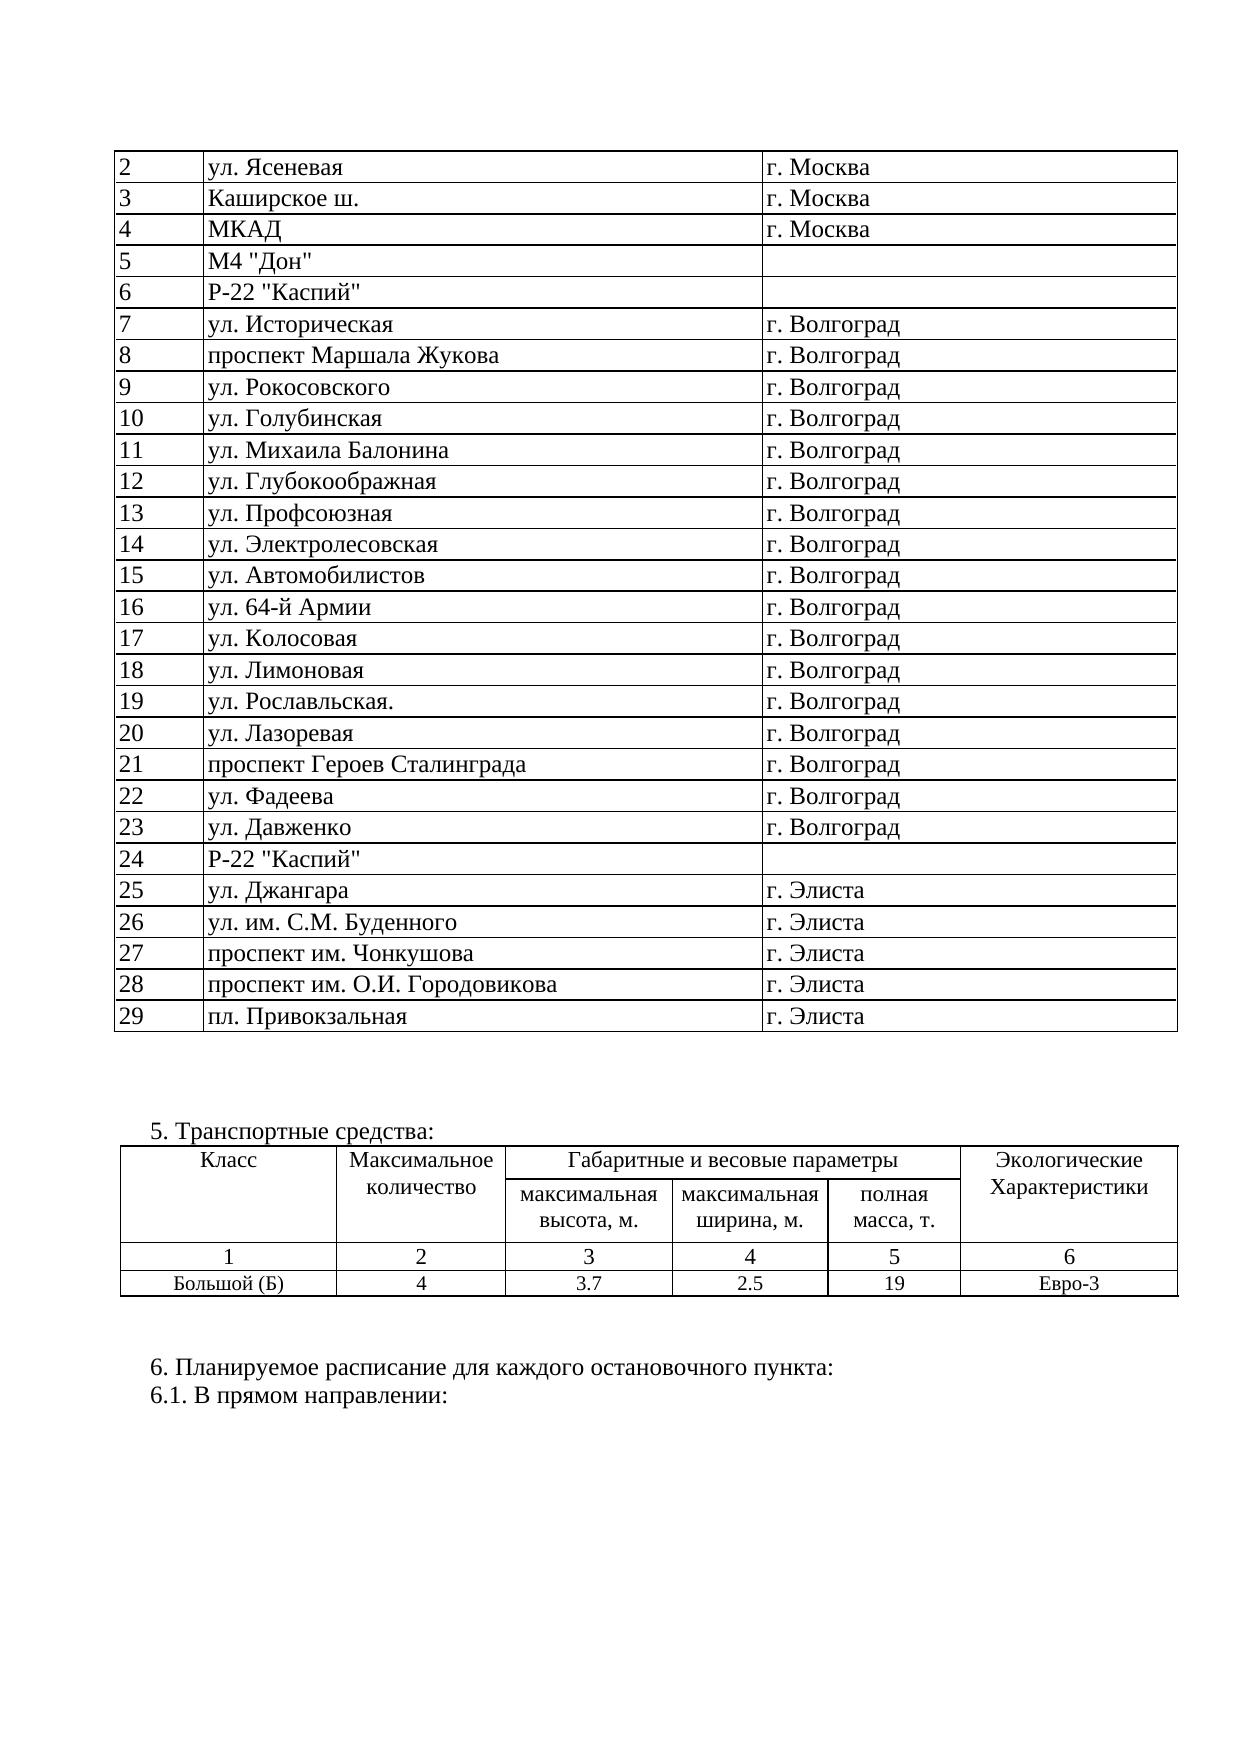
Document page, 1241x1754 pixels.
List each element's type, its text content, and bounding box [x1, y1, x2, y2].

table_cell ул. Глубокоображная [204, 466, 762, 496]
table_cell г. Волгоград [763, 339, 1177, 370]
table_cell ул. Давженко [204, 812, 762, 842]
table_cell ул. Джангара [204, 875, 762, 905]
table_cell г. Волгоград [763, 465, 1177, 496]
table_cell 5 [115, 245, 203, 276]
table_cell 3.7 [506, 1271, 672, 1295]
table_header Максимальное количество [337, 1147, 505, 1242]
table_cell 27 [115, 938, 203, 968]
table_cell 19 [115, 686, 203, 716]
table_cell 2 [337, 1243, 505, 1269]
table_cell 8 [115, 340, 203, 370]
table_cell 26 [115, 906, 203, 936]
table_cell проспект Героев Сталинграда [204, 749, 762, 779]
table_cell г. Волгоград [763, 748, 1177, 779]
table_cell г. Волгоград [763, 779, 1177, 811]
table_cell 11 [115, 434, 203, 464]
table_cell 4 [337, 1271, 505, 1295]
table_cell 2.5 [673, 1271, 827, 1295]
table_cell МКАД [204, 215, 762, 244]
table_cell г. Волгоград [763, 496, 1177, 527]
table_cell ул. Фадеева [204, 781, 762, 811]
table_cell 1 [121, 1243, 336, 1269]
table_cell г. Волгоград [763, 653, 1177, 685]
table_cell 24 [115, 843, 203, 873]
table_cell ул. Ясеневая [204, 152, 762, 181]
table_cell [763, 842, 1177, 873]
table_cell 13 [115, 497, 203, 527]
table_cell ул. им. С.М. Буденного [204, 907, 762, 936]
table_cell проспект Маршала Жукова [204, 340, 762, 370]
table_cell 6 [961, 1243, 1177, 1269]
table_cell ул. Автомобилистов [204, 561, 762, 590]
table_cell М4 "Дон" [204, 246, 762, 276]
table_cell г. Москва [763, 152, 1177, 181]
table_cell 15 [115, 560, 203, 590]
table_cell ул. Историческая [204, 309, 762, 339]
table_cell 5 [829, 1243, 960, 1269]
table_cell ул. Электролесовская [204, 529, 762, 559]
table_cell г. Волгоград [763, 685, 1177, 716]
table_cell ул. Михаила Балонина [204, 435, 762, 464]
table_cell ул. Лимоновая [204, 655, 762, 685]
table_cell г. Волгоград [763, 716, 1177, 748]
table_cell 16 [115, 591, 203, 622]
text 6. Планируемое расписание для каждого остановочного пункта: [150, 1352, 1090, 1381]
table_cell пл. Привокзальная [204, 1001, 762, 1031]
table_cell максимальная ширина, м. [673, 1180, 827, 1242]
table_cell г. Волгоград [763, 811, 1177, 842]
table_cell 28 [115, 969, 203, 999]
table_cell 9 [115, 371, 203, 402]
table_cell 12 [115, 466, 203, 496]
table_header Класс [121, 1147, 336, 1242]
text 5. Транспортные средства: [150, 1116, 1090, 1145]
table_cell ул. 64-й Армии [204, 592, 762, 622]
table_cell г. Волгоград [763, 370, 1177, 402]
table_cell 7 [115, 308, 203, 339]
table_cell 2 [115, 152, 203, 181]
table_cell 14 [115, 529, 203, 559]
table_cell ул. Колосовая [204, 623, 762, 653]
text 6.1. В прямом направлении: [150, 1381, 1090, 1409]
table_cell 29 [115, 1000, 203, 1031]
table_cell г. Элиста [763, 874, 1177, 905]
table_cell 17 [115, 623, 203, 653]
table_cell г. Волгоград [763, 559, 1177, 590]
table_cell г. Элиста [763, 968, 1177, 999]
table_cell [763, 244, 1177, 276]
table_cell 10 [115, 403, 203, 433]
table_cell ул. Рославльская. [204, 686, 762, 716]
table_cell г. Волгоград [763, 307, 1177, 339]
table_cell проспект им. О.И. Городовикова [204, 970, 762, 999]
table_cell 23 [115, 812, 203, 842]
table_cell ул. Лазоревая [204, 718, 762, 748]
table_cell Евро-3 [961, 1271, 1177, 1295]
table_cell 3 [506, 1243, 672, 1269]
table_cell г. Волгоград [763, 590, 1177, 622]
table_cell ул. Рокосовского [204, 372, 762, 402]
table_cell 4 [115, 214, 203, 244]
table_cell г. Волгоград [763, 433, 1177, 464]
table_cell 21 [115, 749, 203, 779]
table_cell 4 [673, 1243, 827, 1269]
table_cell Р-22 "Каспий" [204, 844, 762, 873]
table_cell г. Москва [763, 213, 1177, 244]
table_cell Р-22 "Каспий" [204, 277, 762, 307]
table_cell 6 [115, 277, 203, 307]
table_cell г. Волгоград [763, 622, 1177, 653]
table_cell 3 [115, 183, 203, 213]
table_cell проспект им. Чонкушова [204, 938, 762, 968]
table_cell ул. Профсоюзная [204, 498, 762, 527]
table_header Габаритные и весовые параметры [506, 1147, 960, 1178]
table_cell г. Волгоград [763, 402, 1177, 433]
table_cell ул. Голубинская [204, 403, 762, 433]
table_cell 20 [115, 717, 203, 748]
table_cell г. Элиста [763, 936, 1177, 968]
table_header Экологические Характеристики [961, 1147, 1177, 1242]
table_cell 18 [115, 654, 203, 685]
table_cell 19 [829, 1271, 960, 1295]
table_cell г. Элиста [763, 999, 1177, 1031]
table_cell Каширское ш. [204, 183, 762, 213]
table_cell 22 [115, 780, 203, 811]
table_cell Большой (Б) [121, 1271, 336, 1295]
table_cell [763, 276, 1177, 307]
table_cell г. Москва [763, 181, 1177, 213]
table_cell г. Элиста [763, 905, 1177, 936]
table_cell полная масса, т. [829, 1180, 960, 1242]
table_cell 25 [115, 875, 203, 905]
table_cell г. Волгоград [763, 528, 1177, 559]
table_cell максимальная высота, м. [506, 1180, 672, 1242]
